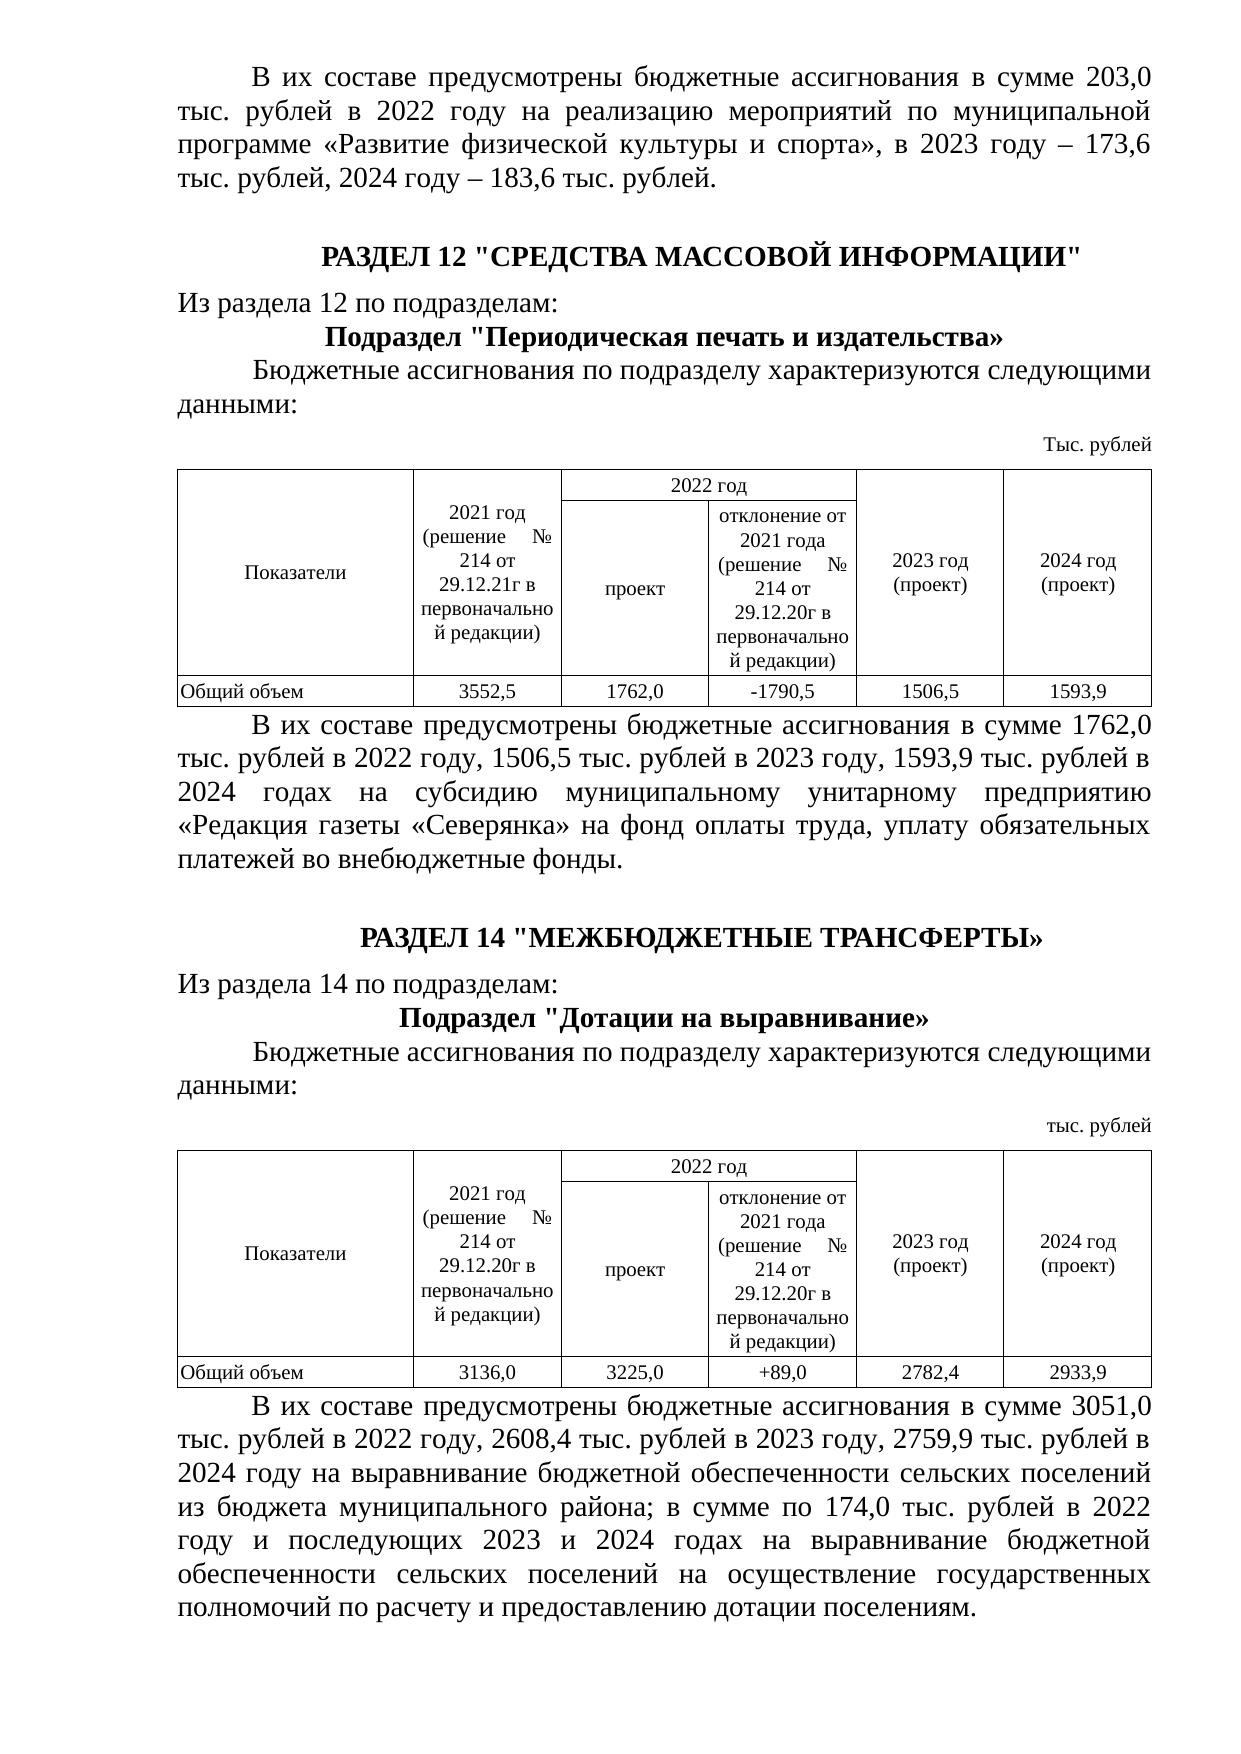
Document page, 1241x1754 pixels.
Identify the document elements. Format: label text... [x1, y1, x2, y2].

text Из раздела 12 по подразделам: [177, 285, 1152, 319]
table_header Показатели [178, 470, 413, 675]
table_cell Общий объем [178, 676, 413, 706]
table_header 2024 год (проект) [1004, 1151, 1151, 1356]
table_cell 2933,9 [1004, 1357, 1151, 1387]
text Подраздел "Дотации на выравнивание» [177, 1000, 1152, 1034]
table_header 2024 год (проект) [1004, 470, 1151, 675]
text РАЗДЕЛ 12 "СРЕДСТВА МАССОВОЙ ИНФОРМАЦИИ" [177, 239, 1152, 273]
text Тыс. рублей [177, 432, 1152, 456]
table_cell 2782,4 [857, 1357, 1003, 1387]
table_cell проект [562, 1182, 708, 1356]
text В их составе предусмотрены бюджетные ассигнования в сумме 203,0 тыс. рублей в 2022 году на реализацию мероприятий по муниципальной программе «Развитие физической культуры и спорта», в 2023 году – 173,6 тыс. рублей, 2024 году – 183,6 тыс. рублей. [177, 59, 1152, 193]
table_cell Общий объем [178, 1357, 413, 1387]
table_header 2021 год (решение № 214 от 29.12.21г в первоначальной редакции) [414, 470, 561, 675]
text Из раздела 14 по подразделам: [177, 967, 1152, 1000]
table_cell отклонение от 2021 года (решение № 214 от 29.12.20г в первоначальной редакции) [709, 1182, 856, 1356]
table_cell 3136,0 [414, 1357, 561, 1387]
text В их составе предусмотрены бюджетные ассигнования в сумме 1762,0 тыс. рублей в 2022 году, 1506,5 тыс. рублей в 2023 году, 1593,9 тыс. рублей в 2024 годах на субсидию муниципальному унитарному предприятию «Редакция газеты «Северянка» на фонд оплаты труда, уплату обязательных платежей во внебюджетные фонды. [177, 707, 1152, 874]
table_cell -1790,5 [709, 676, 856, 706]
table_header Показатели [178, 1151, 413, 1356]
table_header 2022 год [562, 1151, 856, 1181]
table_cell 1762,0 [562, 676, 708, 706]
text Подраздел "Периодическая печать и издательства» [177, 319, 1152, 352]
table_header 2023 год (проект) [857, 470, 1003, 675]
table_cell 3225,0 [562, 1357, 708, 1387]
table_header 2023 год (проект) [857, 1151, 1003, 1356]
table_header 2021 год (решение № 214 от 29.12.20г в первоначальной редакции) [414, 1151, 561, 1356]
table_cell проект [562, 501, 708, 675]
table_cell отклонение от 2021 года (решение № 214 от 29.12.20г в первоначальной редакции) [709, 501, 856, 675]
table_cell 3552,5 [414, 676, 561, 706]
text РАЗДЕЛ 14 "МЕЖБЮДЖЕТНЫЕ ТРАНСФЕРТЫ» [177, 921, 1152, 954]
text Бюджетные ассигнования по подразделу характеризуются следующими данными: [177, 352, 1152, 419]
table_cell 1593,9 [1004, 676, 1151, 706]
text В их составе предусмотрены бюджетные ассигнования в сумме 3051,0 тыс. рублей в 2022 году, 2608,4 тыс. рублей в 2023 году, 2759,9 тыс. рублей в 2024 году на выравнивание бюджетной обеспеченности сельских поселений из бюджета муниципального района; в сумме по 174,0 тыс. рублей в 2022 году и последующих 2023 и 2024 годах на выравнивание бюджетной обеспеченности сельских поселений на осуществление государственных полномочий по расчету и предоставлению дотации поселениям. [177, 1388, 1152, 1623]
text Бюджетные ассигнования по подразделу характеризуются следующими данными: [177, 1034, 1152, 1101]
table_cell 1506,5 [857, 676, 1003, 706]
table_header 2022 год [562, 470, 856, 499]
table_cell +89,0 [709, 1357, 856, 1387]
text тыс. рублей [177, 1113, 1152, 1137]
